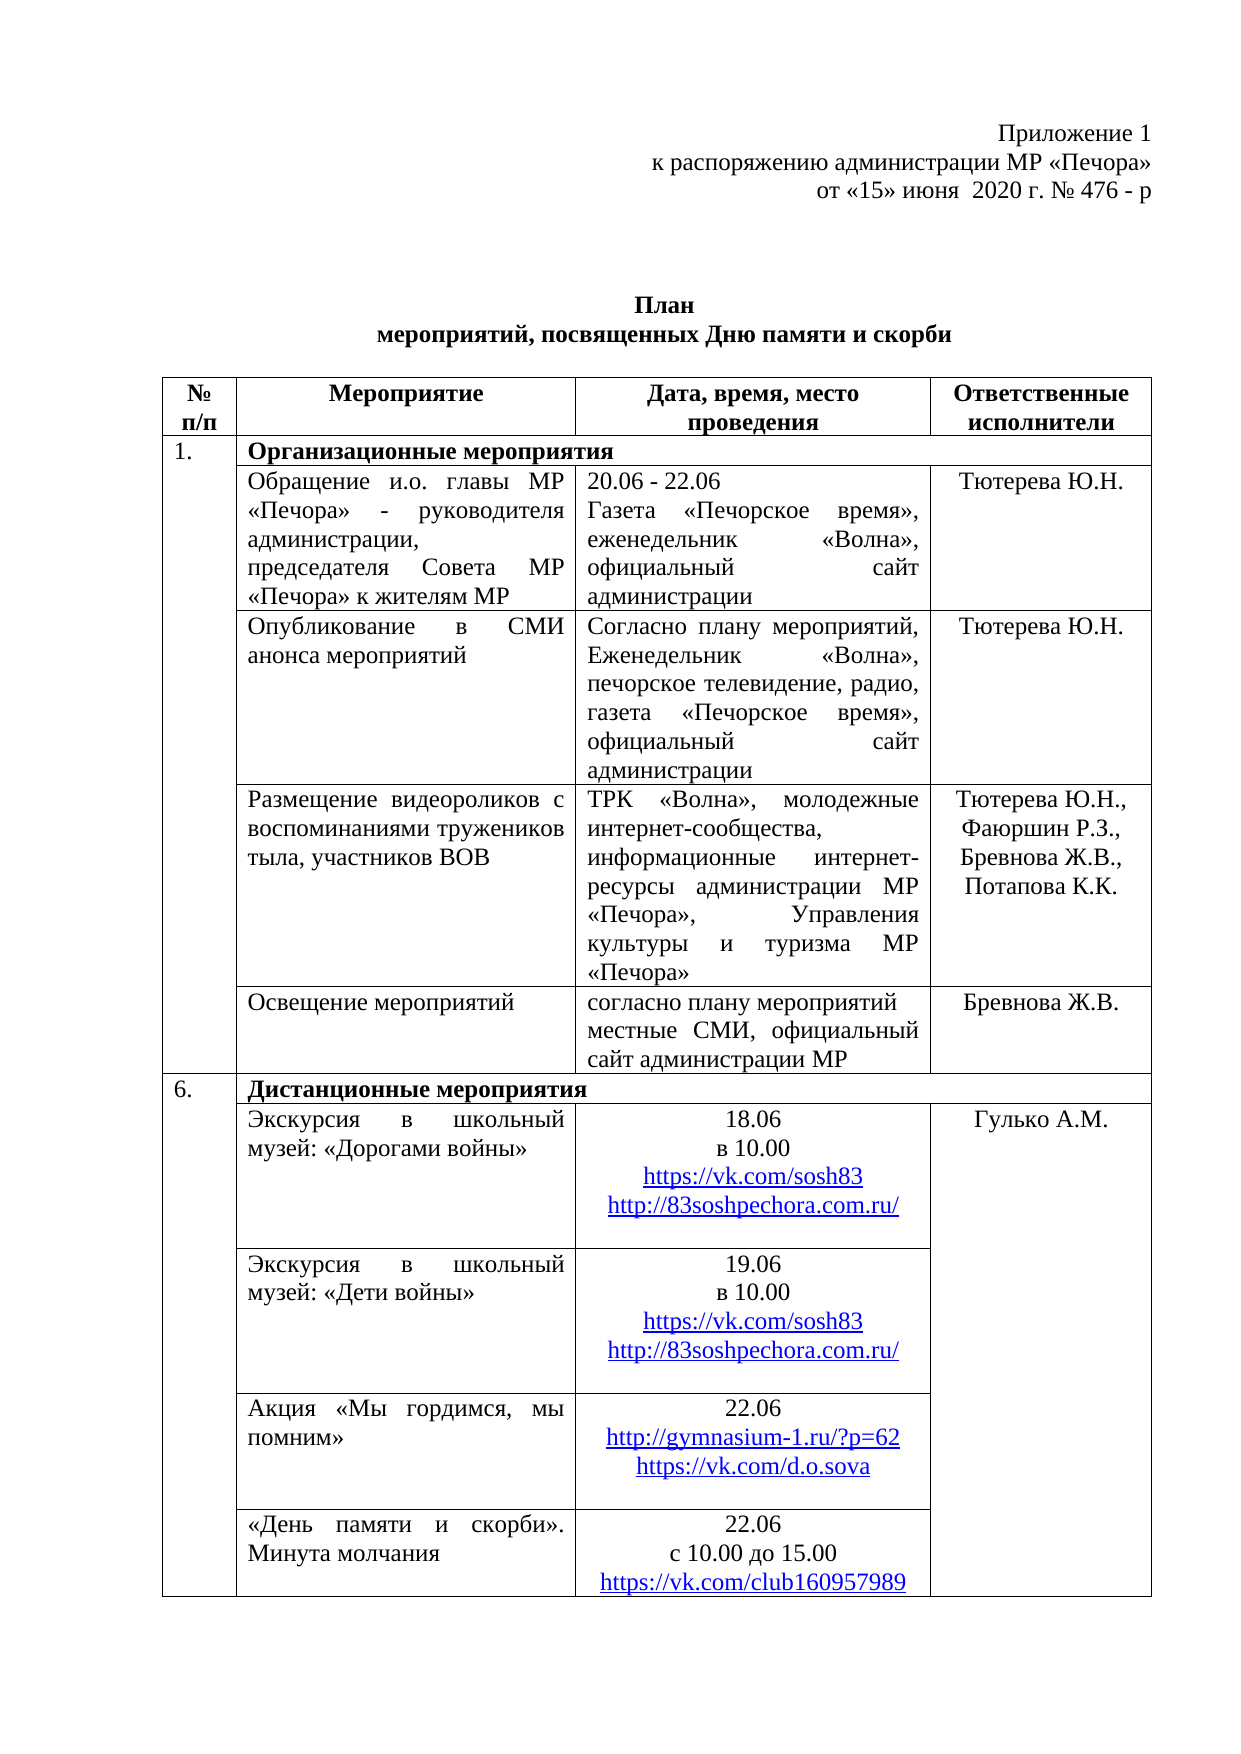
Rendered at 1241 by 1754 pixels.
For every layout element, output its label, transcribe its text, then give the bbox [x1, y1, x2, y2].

table_cell Акция «Мы гордимся, мы помним» [237, 1394, 575, 1508]
table_cell Бревнова Ж.В. [931, 987, 1151, 1073]
text от «15» июня 2020 г. № 476 - р [177, 176, 1152, 204]
table_cell Экскурсия в школьный музей: «Дорогами войны» [237, 1104, 575, 1248]
table_cell Освещение мероприятий [237, 987, 575, 1073]
text мероприятий, посвященных Дню памяти и скорби [177, 319, 1152, 348]
table_cell 19.06 в 10.00 https://vk.com/sosh83 http://83soshpechora.com.ru/ [576, 1249, 930, 1392]
table_header Ответственные исполнители [931, 378, 1151, 435]
text к распоряжению администрации МР «Печора» [177, 147, 1152, 176]
table_cell Согласно плану мероприятий, Еженедельник «Волна», печорское телевидение, радио, газета «Печорское время», официальный сайт администрации [576, 611, 930, 783]
table_cell Организационные мероприятия [237, 436, 1151, 465]
table_header № п/п [163, 378, 236, 435]
table_cell [163, 1074, 236, 1596]
table_cell «День памяти и скорби». Минута молчания [237, 1510, 575, 1596]
table_cell Опубликование в СМИ анонса мероприятий [237, 611, 575, 783]
table_cell Обращение и.о. главы МР «Печора» - руководителя администрации, председателя Совета МР «Печора» к жителям МР [237, 466, 575, 610]
table_cell 22.06 с 10.00 до 15.00 https://vk.com/club160957989 [576, 1510, 930, 1596]
table_cell Тютерева Ю.Н. [931, 466, 1151, 610]
table_cell Экскурсия в школьный музей: «Дети войны» [237, 1249, 575, 1392]
table_cell ТРК «Волна», молодежные интернет-сообщества, информационные интернет-ресурсы администрации МР «Печора», Управления культуры и туризма МР «Печора» [576, 785, 930, 986]
table_cell Гулько А.М. [931, 1104, 1151, 1596]
table_header Дата, время, место проведения [576, 378, 930, 435]
table_cell Тютерева Ю.Н. [931, 611, 1151, 783]
table_cell 18.06 в 10.00 https://vk.com/sosh83 http://83soshpechora.com.ru/ [576, 1104, 930, 1248]
table_cell 20.06 - 22.06 Газета «Печорское время», еженедельник «Волна», официальный сайт администрации [576, 466, 930, 610]
table_cell 22.06 http://gymnasium-1.ru/?p=62 https://vk.com/d.o.sova [576, 1394, 930, 1508]
table_cell Дистанционные мероприятия [237, 1074, 1151, 1103]
text План [177, 291, 1152, 319]
table_cell Тютерева Ю.Н., Фаюршин Р.З., Бревнова Ж.В., Потапова К.К. [931, 785, 1151, 986]
table_cell согласно плану мероприятий местные СМИ, официальный сайт администрации МР [576, 987, 930, 1073]
text Приложение 1 [177, 118, 1152, 147]
table_header Мероприятие [237, 378, 575, 435]
table_cell Размещение видеороликов с воспоминаниями тружеников тыла, участников ВОВ [237, 785, 575, 986]
table_cell [163, 436, 236, 1073]
